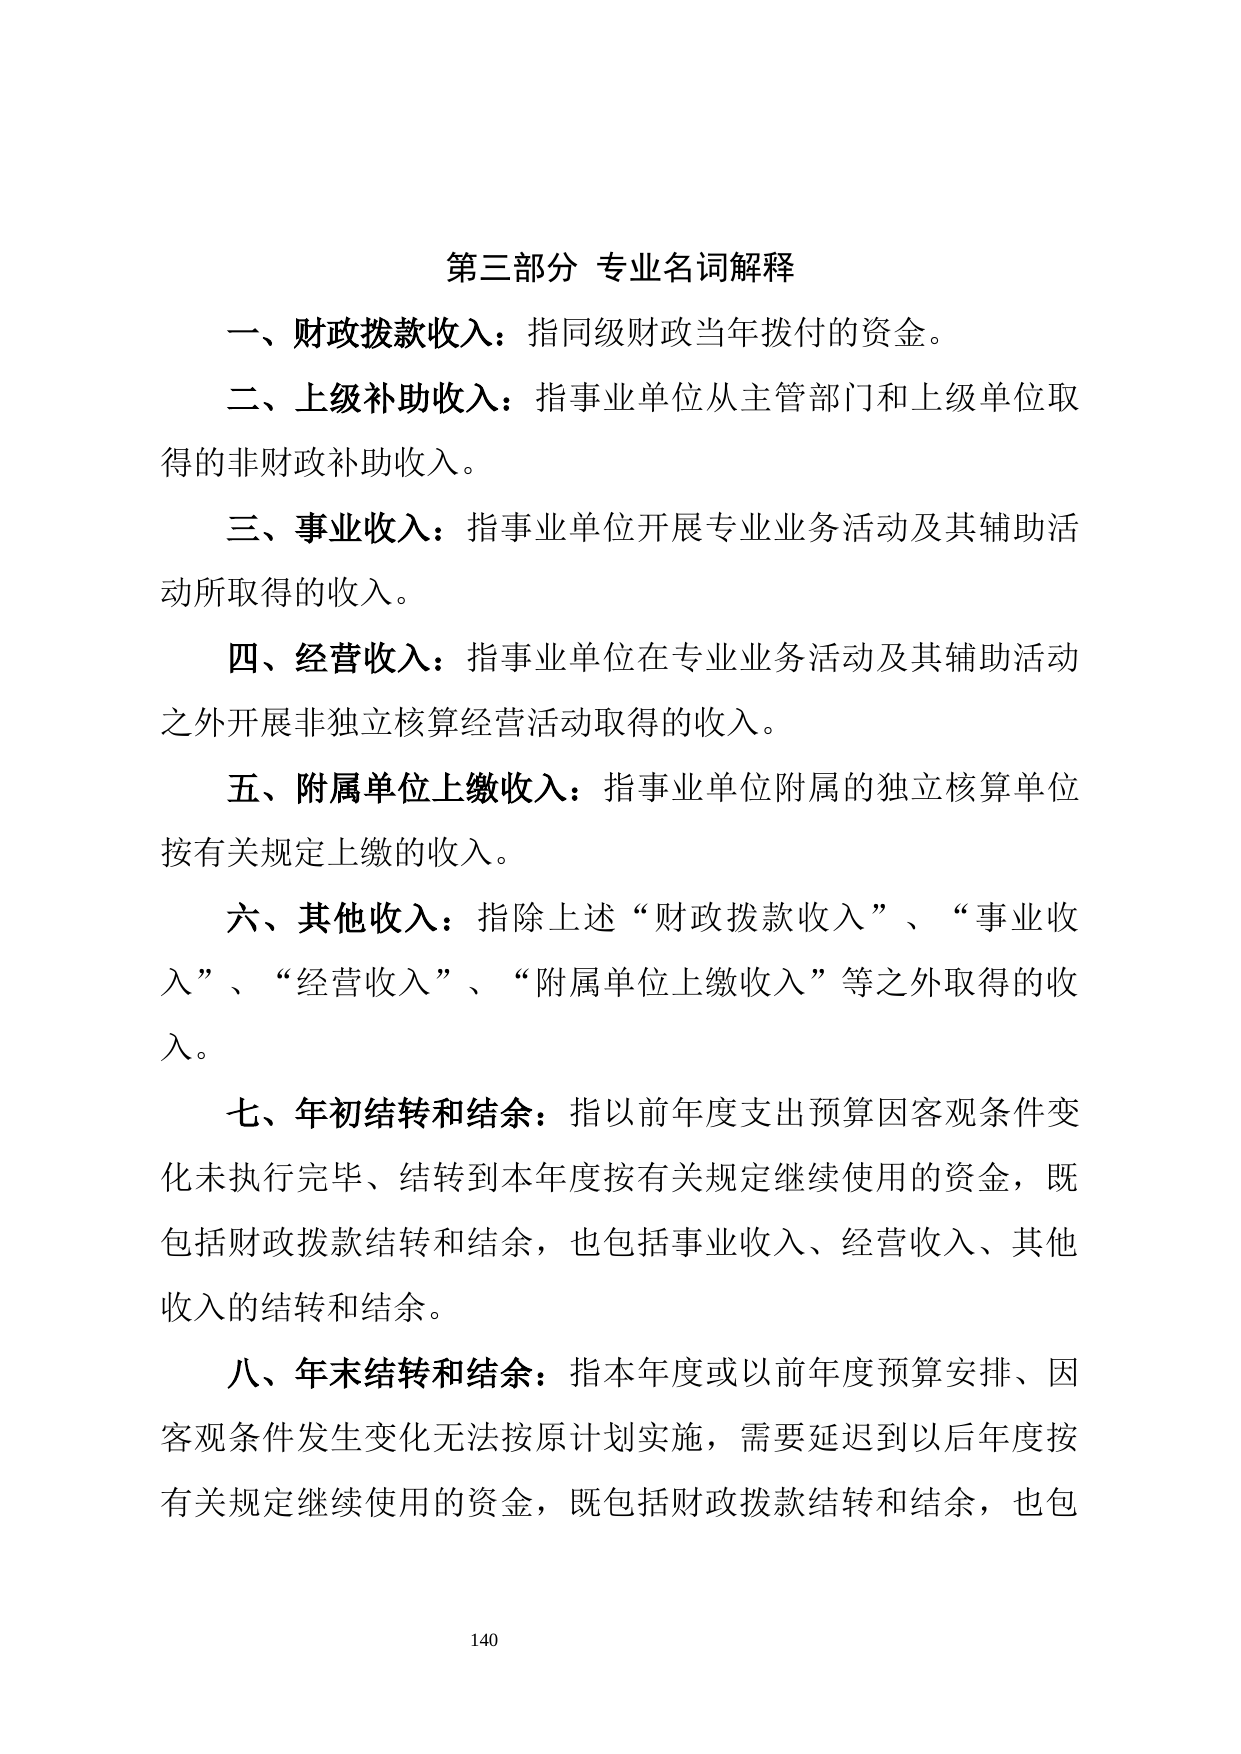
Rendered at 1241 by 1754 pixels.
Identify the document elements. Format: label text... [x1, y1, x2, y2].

text 六、其他收入：指除上述“财政拨款收入”、“事业收入”、“经营收入”、“附属单位上缴收入”等之外取得的收入。 [159, 883, 1081, 1078]
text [159, 1338, 1081, 1533]
text 一、财政拨款收入：指同级财政当年拨付的资金。 [159, 298, 1081, 363]
text 二、上级补助收入：指事业单位从主管部门和上级单位取得的非财政补助收入。 [159, 363, 1081, 493]
text 七、年初结转和结余：指以前年度支出预算因客观条件变化未执行完毕、结转到本年度按有关规定继续使用的资金，既包括财政拨款结转和结余，也包括事业收入、经营收入、其他收入的结转和结余。 [159, 1078, 1081, 1338]
text 三、事业收入：指事业单位开展专业业务活动及其辅助活动所取得的收入。 [159, 493, 1081, 623]
text 四、经营收入：指事业单位在专业业务活动及其辅助活动之外开展非独立核算经营活动取得的收入。 [159, 623, 1081, 753]
text 五、附属单位上缴收入：指事业单位附属的独立核算单位按有关规定上缴的收入。 [159, 753, 1081, 883]
text 第三部分 专业名词解释 [159, 233, 1081, 298]
